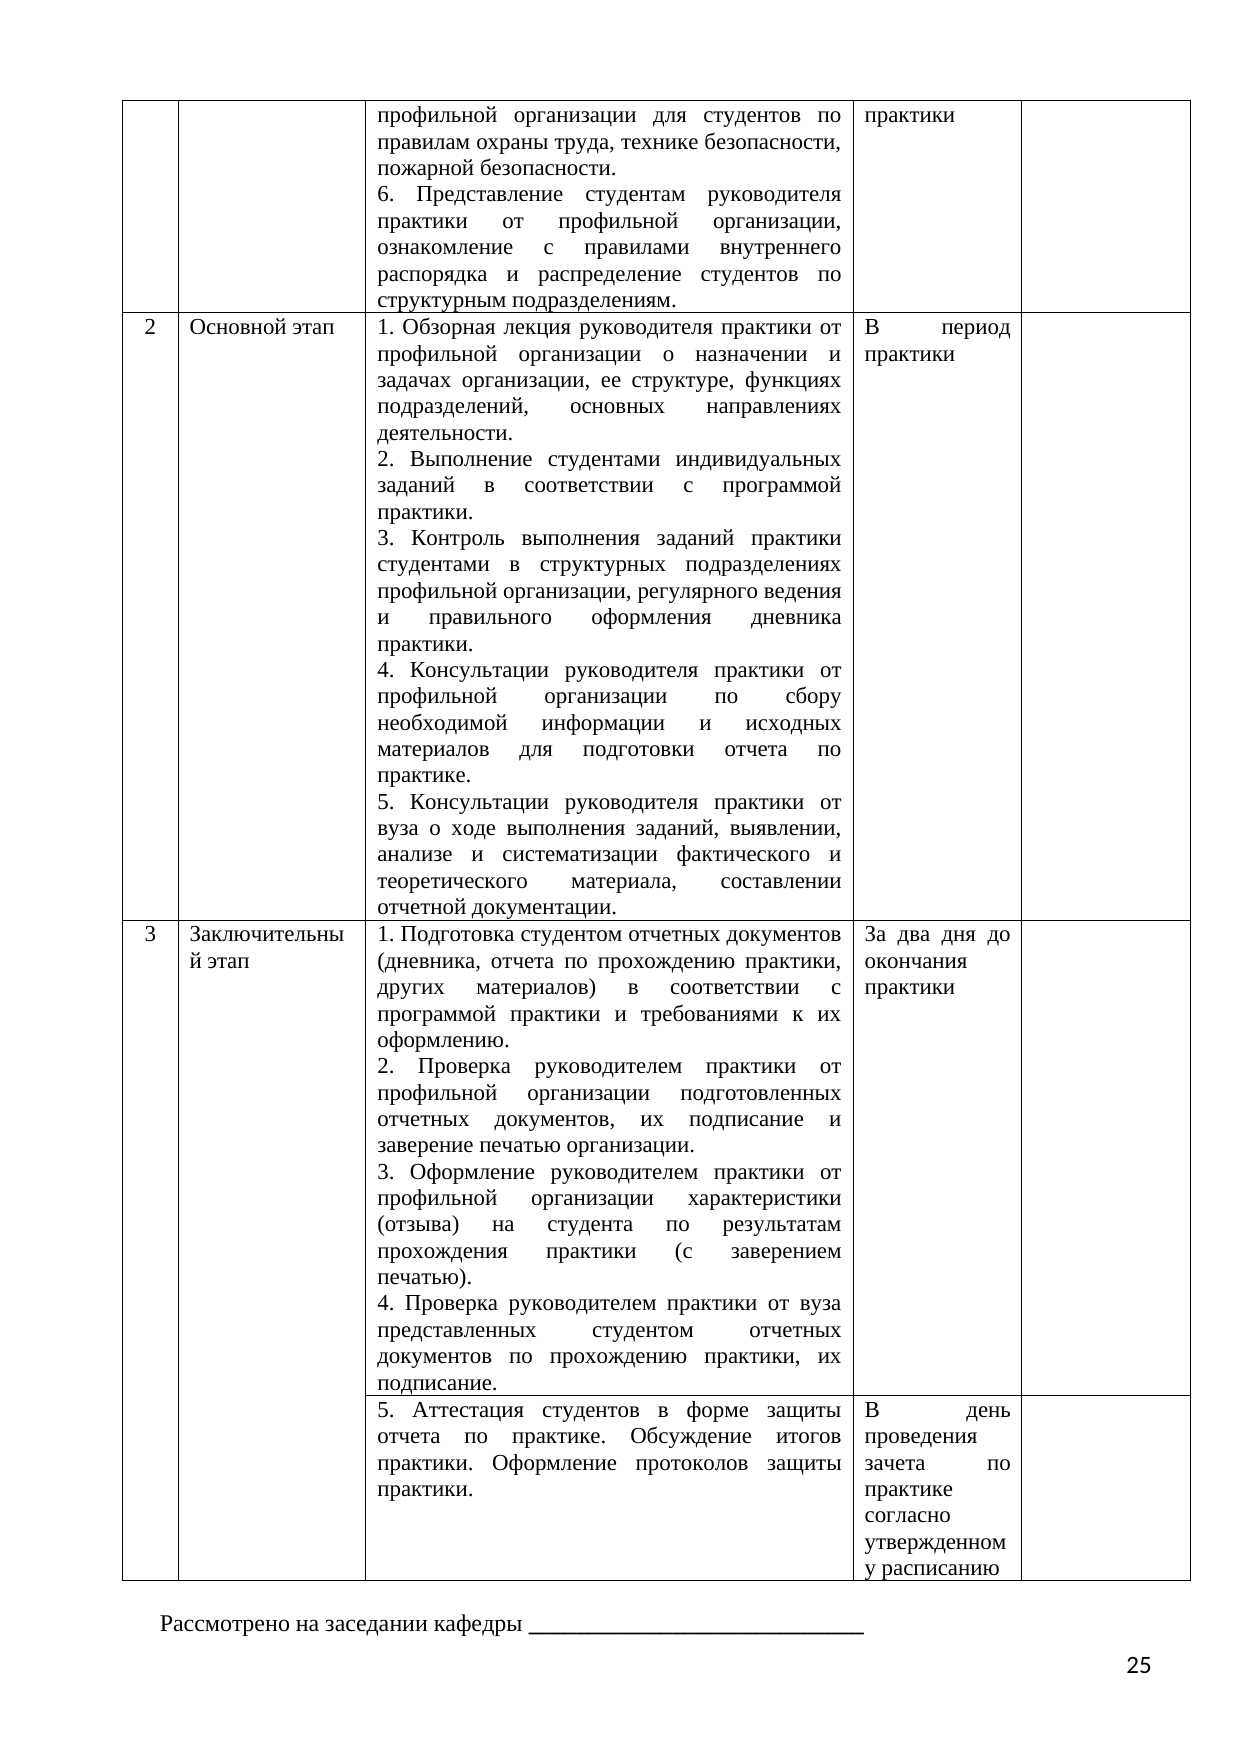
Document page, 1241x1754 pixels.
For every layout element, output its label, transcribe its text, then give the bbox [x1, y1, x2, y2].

table_cell Заключительный этап [179, 921, 365, 1580]
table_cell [366, 101, 853, 312]
table_cell В день проведения зачета по практике согласно утвержденному расписанию [854, 1396, 1021, 1580]
table_cell В период практики [854, 313, 1021, 919]
table_cell 1. Подготовка студентом отчетных документов (дневника, отчета по прохождению практики, других материалов) в соответствии с программой практики и требованиями к их оформлению. 2. Проверка руководителем практики от профильной организации подготовленных отчетных документов, их подписание и заверение печатью организации. 3. Оформление руководителем практики от профильной организации характеристики (отзыва) на студента по результатам прохождения практики (с заверением печатью). 4. Проверка руководителем практики от вуза представленных студентом отчетных документов по прохождению практики, их подписание. [366, 921, 853, 1395]
table_cell [1022, 101, 1190, 312]
table_cell 1. Обзорная лекция руководителя практики от профильной организации о назначении и задачах организации, ее структуре, функциях подразделений, основных направлениях деятельности. 2. Выполнение студентами индивидуальных заданий в соответствии с программой практики. 3. Контроль выполнения заданий практики студентами в структурных подразделениях профильной организации, регулярного ведения и правильного оформления дневника практики. 4. Консультации руководителя практики от профильной организации по сбору необходимой информации и исходных материалов для подготовки отчета по практике. 5. Консультации руководителя практики от вуза о ходе выполнения заданий, выявлении, анализе и систематизации фактического и теоретического материала, составлении отчетной документации. [366, 313, 853, 919]
table_cell За два дня до окончания практики [854, 921, 1021, 1395]
table_cell 3 [123, 921, 178, 1580]
table_cell 5. Аттестация студентов в форме защиты отчета по практике. Обсуждение итогов практики. Оформление протоколов защиты практики. [366, 1396, 853, 1580]
table_cell [1022, 313, 1190, 919]
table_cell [854, 101, 1021, 312]
text Рассмотрено на заседании кафедры ____________________________ [159, 1609, 1152, 1637]
table_cell 2 [123, 313, 178, 919]
table_cell Основной этап [179, 313, 365, 919]
table_cell [1022, 1396, 1190, 1580]
table_cell [1022, 921, 1190, 1395]
